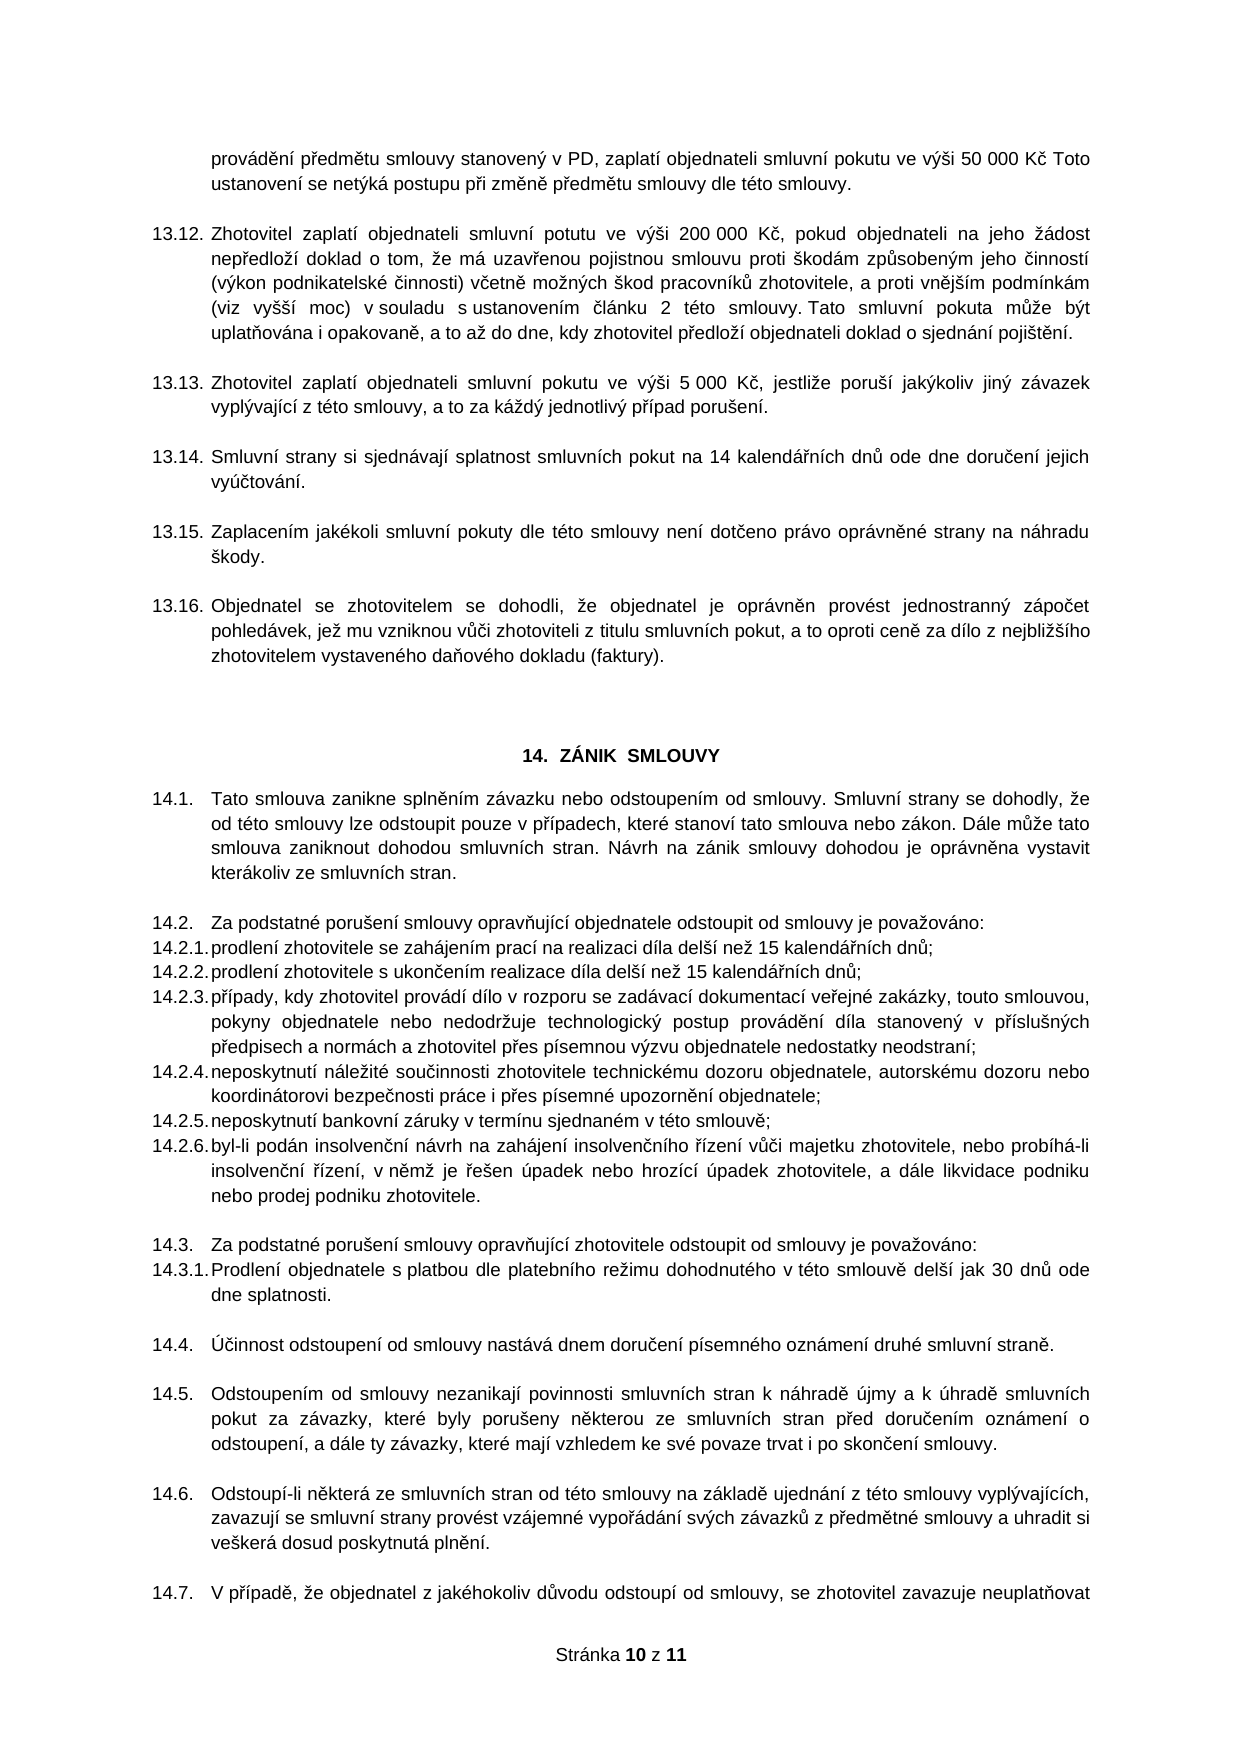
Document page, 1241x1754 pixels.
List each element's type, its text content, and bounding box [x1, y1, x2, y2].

list Za podstatné porušení smlouvy opravňující objednatele odstoupit od smlouvy je považováno: [152, 912, 1090, 933]
list Zhotovitel zaplatí objednateli smluvní potutu ve výši 200 000 Kč, pokud objednateli na jeho žádost nepředloží doklad o tom, že má uzavřenou pojistnou smlouvu proti škodám způsobeným jeho činností (výkon podnikatelské činnosti) včetně možných škod pracovníků zhotovitele, a proti vnějším podmínkám (viz vyšší moc) v souladu s ustanovením článku 2 této smlouvy. Tato smluvní pokuta může být uplatňována i opakovaně, a to až do dne, kdy zhotovitel předloží objednateli doklad o sjednání pojištění. [152, 223, 1090, 343]
list ZÁNIK SMLOUVY [152, 744, 1090, 766]
list prodlení zhotovitele s ukončením realizace díla delší než 15 kalendářních dnů; [152, 961, 1090, 983]
list Odstoupením od smlouvy nezanikají povinnosti smluvních stran k náhradě újmy a k úhradě smluvních pokut za závazky, které byly porušeny některou ze smluvních stran před doručením oznámení o odstoupení, a dále ty závazky, které mají vzhledem ke své povaze trvat i po skončení smlouvy. [152, 1383, 1090, 1454]
list Účinnost odstoupení od smlouvy nastává dnem doručení písemného oznámení druhé smluvní straně. [152, 1334, 1090, 1355]
list neposkytnutí bankovní záruky v termínu sjednaném v této smlouvě; [152, 1110, 1090, 1132]
list Objednatel se zhotovitelem se dohodli, že objednatel je oprávněn provést jednostranný zápočet pohledávek, jež mu vzniknou vůči zhotoviteli z titulu smluvních pokut, a to oproti ceně za dílo z nejbližšího zhotovitelem vystaveného daňového dokladu (faktury). [152, 595, 1090, 666]
list neposkytnutí náležité součinnosti zhotovitele technickému dozoru objednatele, autorskému dozoru nebo koordinátorovi bezpečnosti práce i přes písemné upozornění objednatele; [152, 1061, 1090, 1107]
list Prodlení objednatele s platbou dle platebního režimu dohodnutého v této smlouvě delší jak 30 dnů ode dne splatnosti. [152, 1259, 1090, 1305]
list Odstoupí-li některá ze smluvních stran od této smlouvy na základě ujednání z této smlouvy vyplývajících, zavazují se smluvní strany provést vzájemné vypořádání svých závazků z předmětné smlouvy a uhradit si veškerá dosud poskytnutá plnění. [152, 1482, 1090, 1553]
list Za podstatné porušení smlouvy opravňující zhotovitele odstoupit od smlouvy je považováno: [152, 1234, 1090, 1256]
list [152, 148, 1090, 194]
list Zhotovitel zaplatí objednateli smluvní pokutu ve výši 5 000 Kč, jestliže poruší jakýkoliv jiný závazek vyplývající z této smlouvy, a to za káždý jednotlivý případ porušení. [152, 372, 1090, 418]
list byl-li podán insolvenční návrh na zahájení insolvenčního řízení vůči majetku zhotovitele, nebo probíhá-li insolvenční řízení, v němž je řešen úpadek nebo hrozící úpadek zhotovitele, a dále likvidace podniku nebo prodej podniku zhotovitele. [152, 1135, 1090, 1206]
list Smluvní strany si sjednávají splatnost smluvních pokut na 14 kalendářních dnů ode dne doručení jejich vyúčtování. [152, 446, 1090, 492]
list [152, 1582, 1090, 1603]
list Zaplacením jakékoli smluvní pokuty dle této smlouvy není dotčeno právo oprávněné strany na náhradu škody. [152, 521, 1090, 567]
list případy, kdy zhotovitel provádí dílo v rozporu se zadávací dokumentací veřejné zakázky, touto smlouvou, pokyny objednatele nebo nedodržuje technologický postup provádění díla stanovený v příslušných předpisech a normách a zhotovitel přes písemnou výzvu objednatele nedostatky neodstraní; [152, 986, 1090, 1057]
list Tato smlouva zanikne splněním závazku nebo odstoupením od smlouvy. Smluvní strany se dohodly, že od této smlouvy lze odstoupit pouze v případech, které stanoví tato smlouva nebo zákon. Dále může tato smlouva zaniknout dohodou smluvních stran. Návrh na zánik smlouvy dohodou je oprávněna vystavit kterákoliv ze smluvních stran. [152, 788, 1090, 883]
list prodlení zhotovitele se zahájením prací na realizaci díla delší než 15 kalendářních dnů; [152, 937, 1090, 958]
